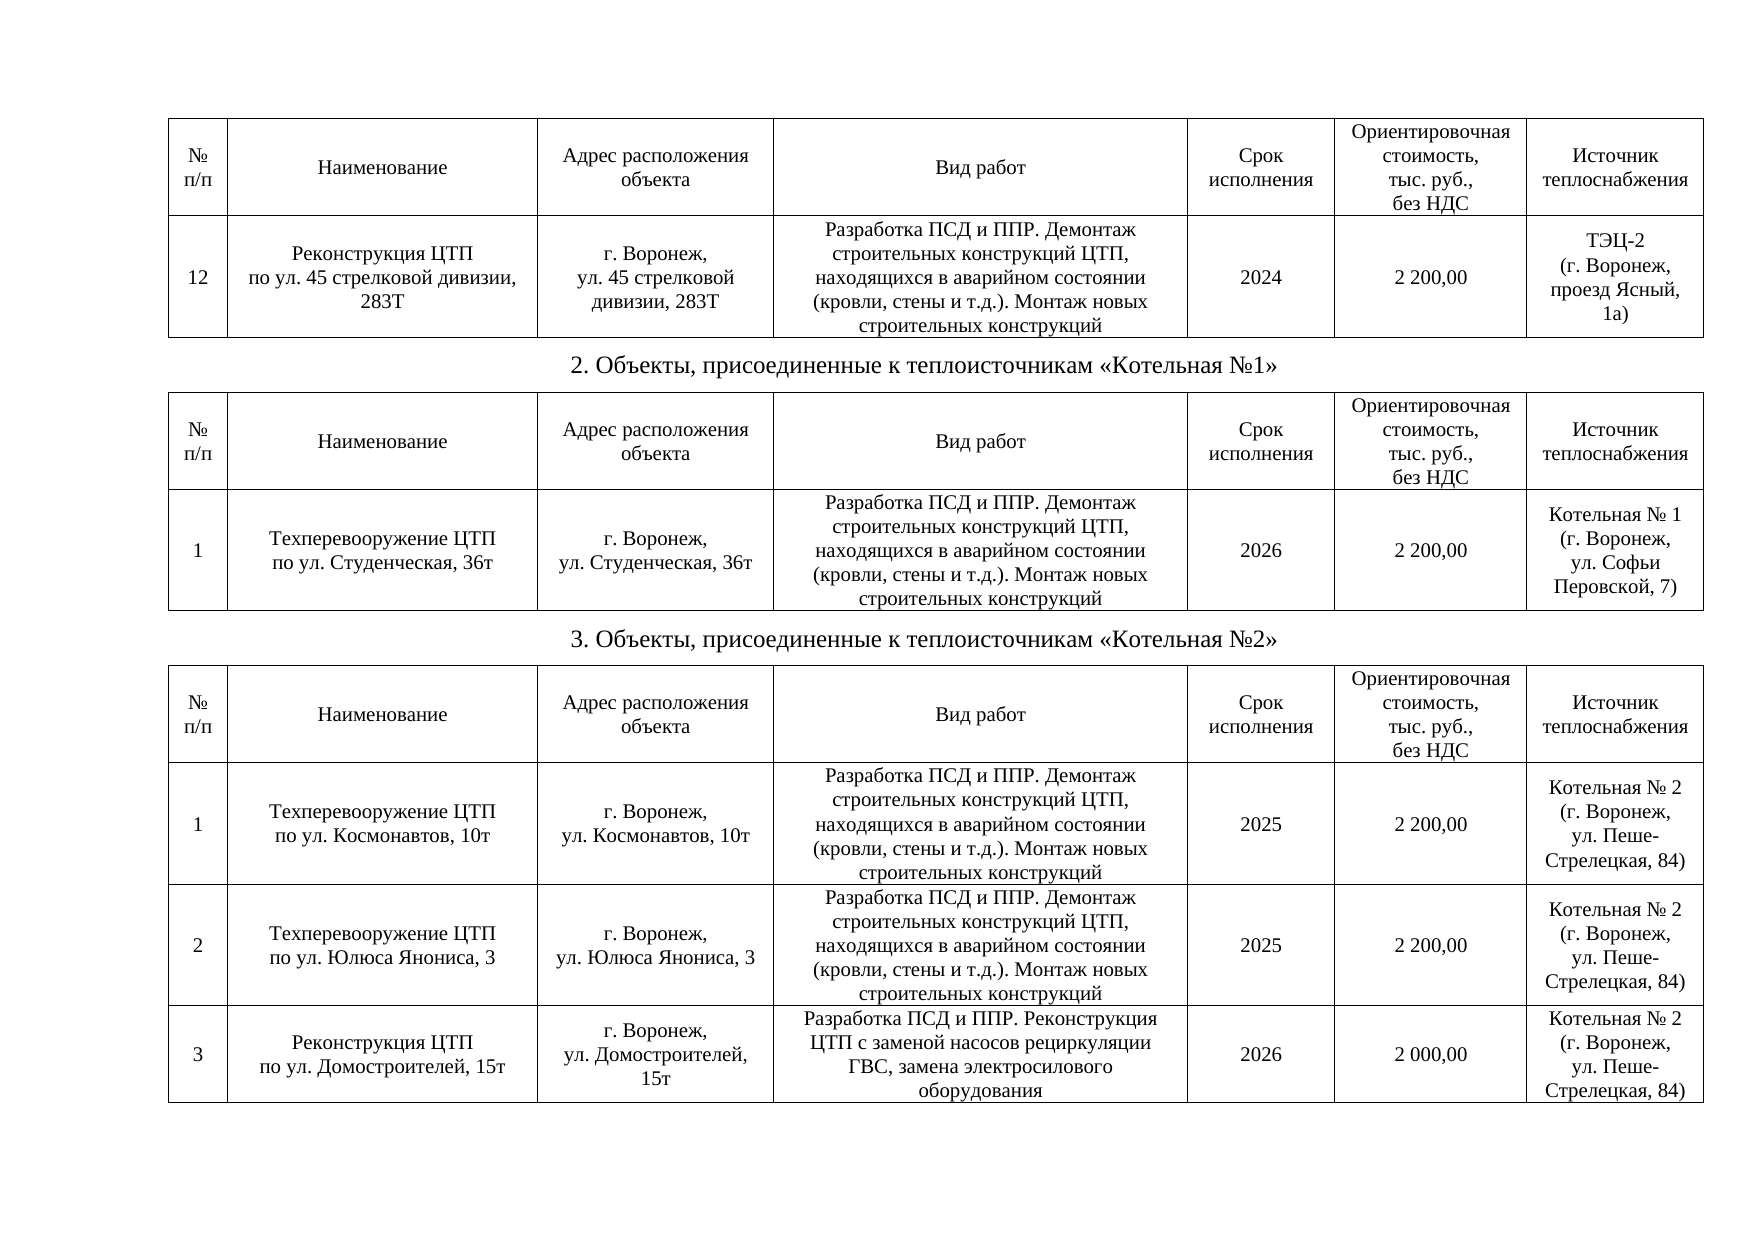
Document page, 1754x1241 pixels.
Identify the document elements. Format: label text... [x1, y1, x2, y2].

table_header Вид работ [774, 393, 1187, 489]
table_cell Котельная № 2 (г. Воронеж, ул. Пеше-Стрелецкая, 84) [1527, 763, 1703, 884]
table_header Срок исполнения [1188, 666, 1334, 762]
table_cell ТЭЦ-2 (г. Воронеж, проезд Ясный, 1а) [1527, 216, 1703, 337]
table_header Вид работ [774, 119, 1187, 215]
table_header № п/п [169, 393, 227, 489]
table_cell 2 200,00 [1335, 490, 1526, 610]
table_cell Котельная № 2 (г. Воронеж, ул. Пеше-Стрелецкая, 84) [1527, 885, 1703, 1005]
table_cell 2 [169, 885, 227, 1005]
table_cell 2 000,00 [1335, 1006, 1526, 1102]
table_header Срок исполнения [1188, 393, 1334, 489]
table_header Адрес расположения объекта [538, 119, 773, 215]
table_header Срок исполнения [1188, 119, 1334, 215]
table_header Наименование [228, 119, 537, 215]
table_cell Разработка ПСД и ППР. Реконструкция ЦТП с заменой насосов рециркуляции ГВС, замена электросилового оборудования [774, 1006, 1187, 1102]
table_header Источник теплоснабжения [1527, 119, 1703, 215]
table_header Ориентировочная стоимость, тыс. руб., без НДС [1335, 393, 1526, 489]
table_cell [774, 216, 1187, 337]
table_cell 1 [169, 763, 227, 884]
table_header Источник теплоснабжения [1527, 666, 1703, 762]
table_header Наименование [228, 666, 537, 762]
table_cell 2025 [1188, 763, 1334, 884]
table_cell Реконструкция ЦТП по ул. 45 стрелковой дивизии, 283Т [228, 216, 537, 337]
table_cell г. Воронеж, ул. Домостроителей, 15т [538, 1006, 773, 1102]
table_cell Техперевооружение ЦТП по ул. Космонавтов, 10т [228, 763, 537, 884]
table_cell Котельная № 1 (г. Воронеж, ул. Софьи Перовской, 7) [1527, 490, 1703, 610]
table_cell г. Воронеж, ул. 45 стрелковой дивизии, 283Т [538, 216, 773, 337]
table_header Источник теплоснабжения [1527, 393, 1703, 489]
table_cell Техперевооружение ЦТП по ул. Студенческая, 36т [228, 490, 537, 610]
table_header Адрес расположения объекта [538, 666, 773, 762]
text 2. Объекты, присоединенные к теплоисточникам «Котельная №1» [153, 350, 1695, 379]
table_cell 3 [169, 1006, 227, 1102]
table_cell 2 200,00 [1335, 763, 1526, 884]
table_header Ориентировочная стоимость, тыс. руб., без НДС [1335, 666, 1526, 762]
table_cell 2026 [1188, 1006, 1334, 1102]
table_cell 2024 [1188, 216, 1334, 337]
table_cell 2 200,00 [1335, 885, 1526, 1005]
table_cell г. Воронеж, ул. Юлюса Янониса, 3 [538, 885, 773, 1005]
table_cell г. Воронеж, ул. Космонавтов, 10т [538, 763, 773, 884]
table_cell 12 [169, 216, 227, 337]
table_cell 2 200,00 [1335, 216, 1526, 337]
table_cell Реконструкция ЦТП по ул. Домостроителей, 15т [228, 1006, 537, 1102]
text 3. Объекты, присоединенные к теплоисточникам «Котельная №2» [153, 624, 1695, 652]
table_cell 1 [169, 490, 227, 610]
table_header № п/п [169, 666, 227, 762]
table_header № п/п [169, 119, 227, 215]
table_header Вид работ [774, 666, 1187, 762]
table_cell Котельная № 2 (г. Воронеж, ул. Пеше-Стрелецкая, 84) [1527, 1006, 1703, 1102]
table_cell г. Воронеж, ул. Студенческая, 36т [538, 490, 773, 610]
table_cell Техперевооружение ЦТП по ул. Юлюса Янониса, 3 [228, 885, 537, 1005]
table_header Адрес расположения объекта [538, 393, 773, 489]
table_header Ориентировочная стоимость, тыс. руб., без НДС [1335, 119, 1526, 215]
table_header Наименование [228, 393, 537, 489]
table_cell 2025 [1188, 885, 1334, 1005]
table_cell 2026 [1188, 490, 1334, 610]
